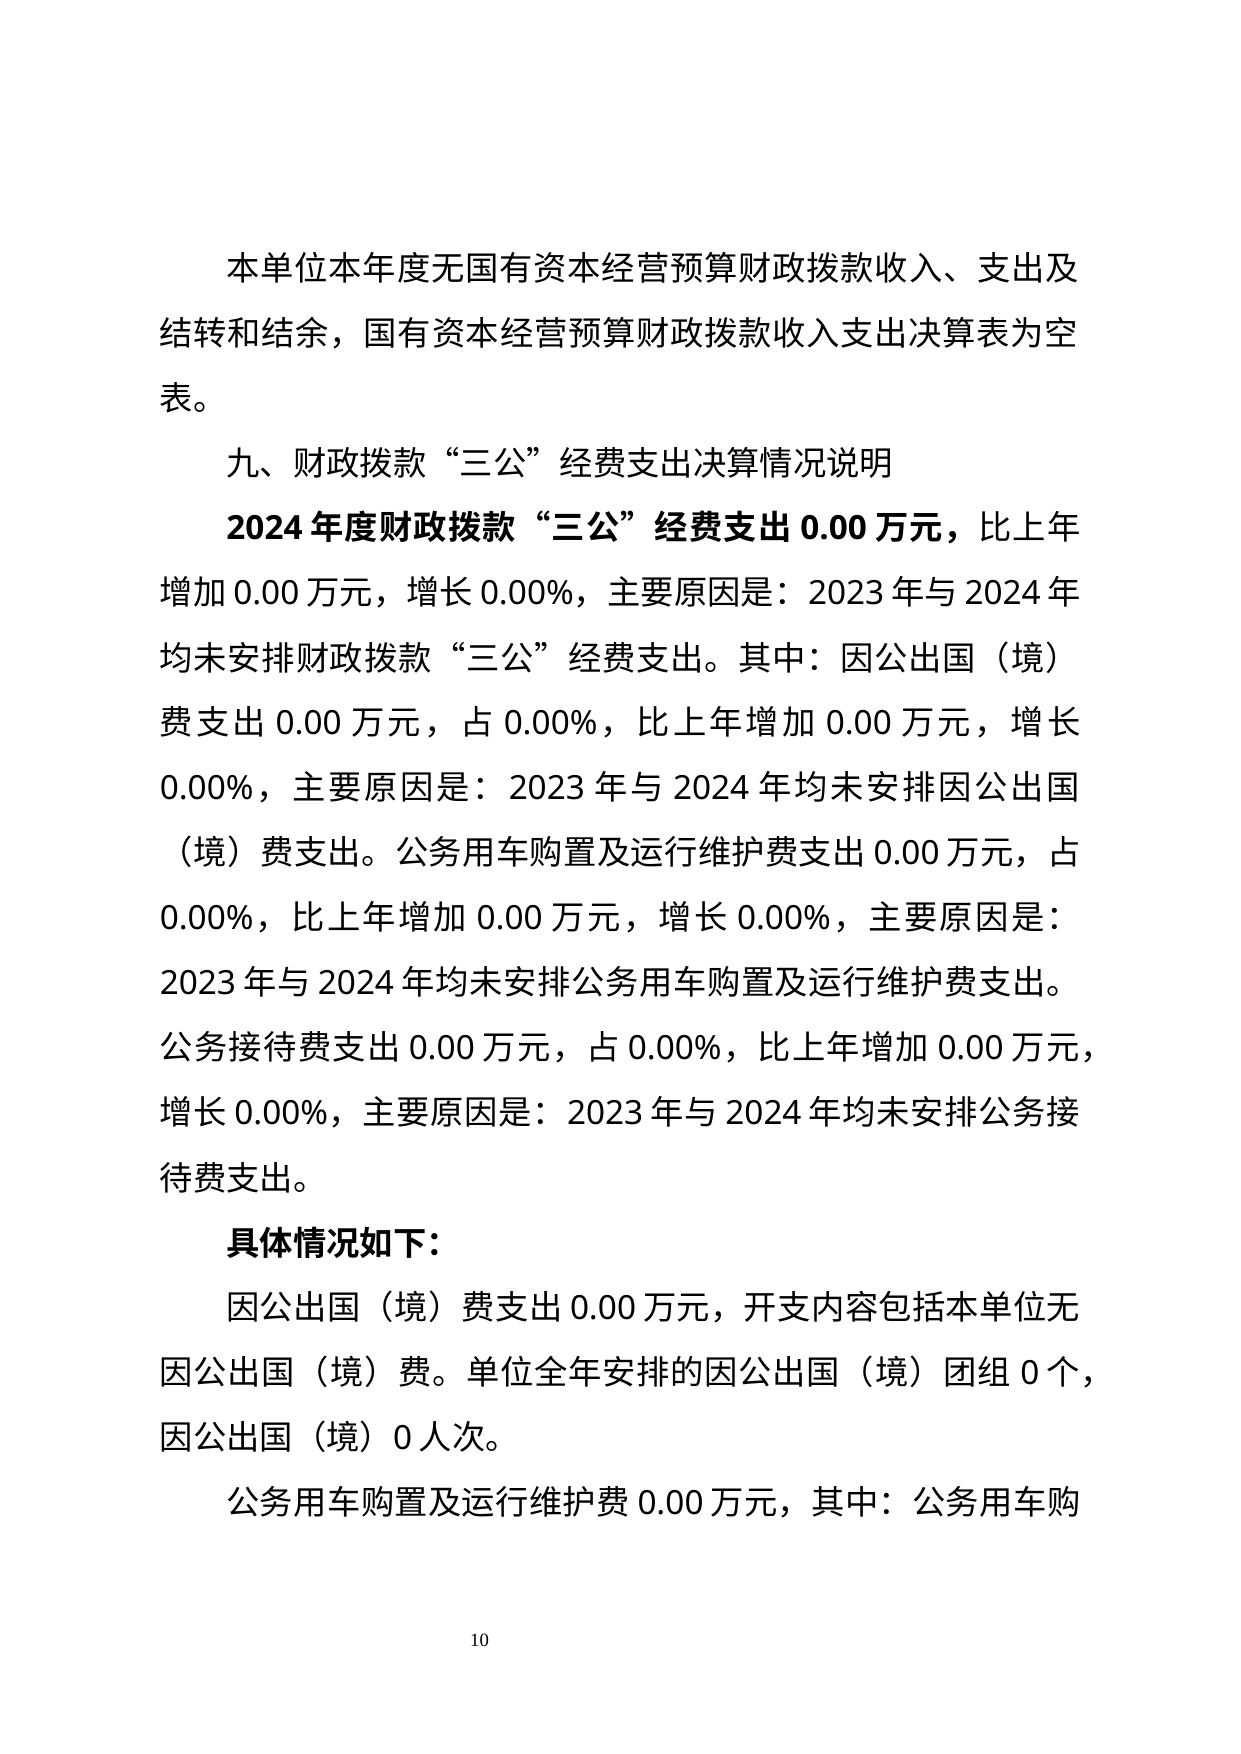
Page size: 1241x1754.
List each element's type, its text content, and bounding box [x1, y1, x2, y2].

text 因公出国（境）费支出0.00万元，开支内容包括本单位无因公出国（境）费。单位全年安排的因公出国（境）团组0个，因公出国（境）0人次。 [159, 1273, 1081, 1468]
text 九、财政拨款“三公”经费支出决算情况说明 [159, 428, 1081, 493]
text 具体情况如下： [159, 1208, 1081, 1273]
text 2024年度财政拨款“三公”经费支出0.00万元，比上年增加0.00万元，增长0.00%，主要原因是：2023年与2024年均未安排财政拨款“三公”经费支出。其中：因公出国（境）费支出0.00万元，占0.00%，比上年增加0.00万元，增长0.00%，主要原因是：2023年与2024年均未安排因公出国（境）费支出。公务用车购置及运行维护费支出0.00万元，占0.00%，比上年增加0.00万元，增长0.00%，主要原因是：2023年与2024年均未安排公务用车购置及运行维护费支出。公务接待费支出0.00万元，占0.00%，比上年增加0.00万元，增长0.00%，主要原因是：2023年与2024年均未安排公务接待费支出。 [159, 493, 1081, 1208]
text 本单位本年度无国有资本经营预算财政拨款收入、支出及结转和结余，国有资本经营预算财政拨款收入支出决算表为空表。 [159, 233, 1081, 428]
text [159, 1468, 1081, 1533]
